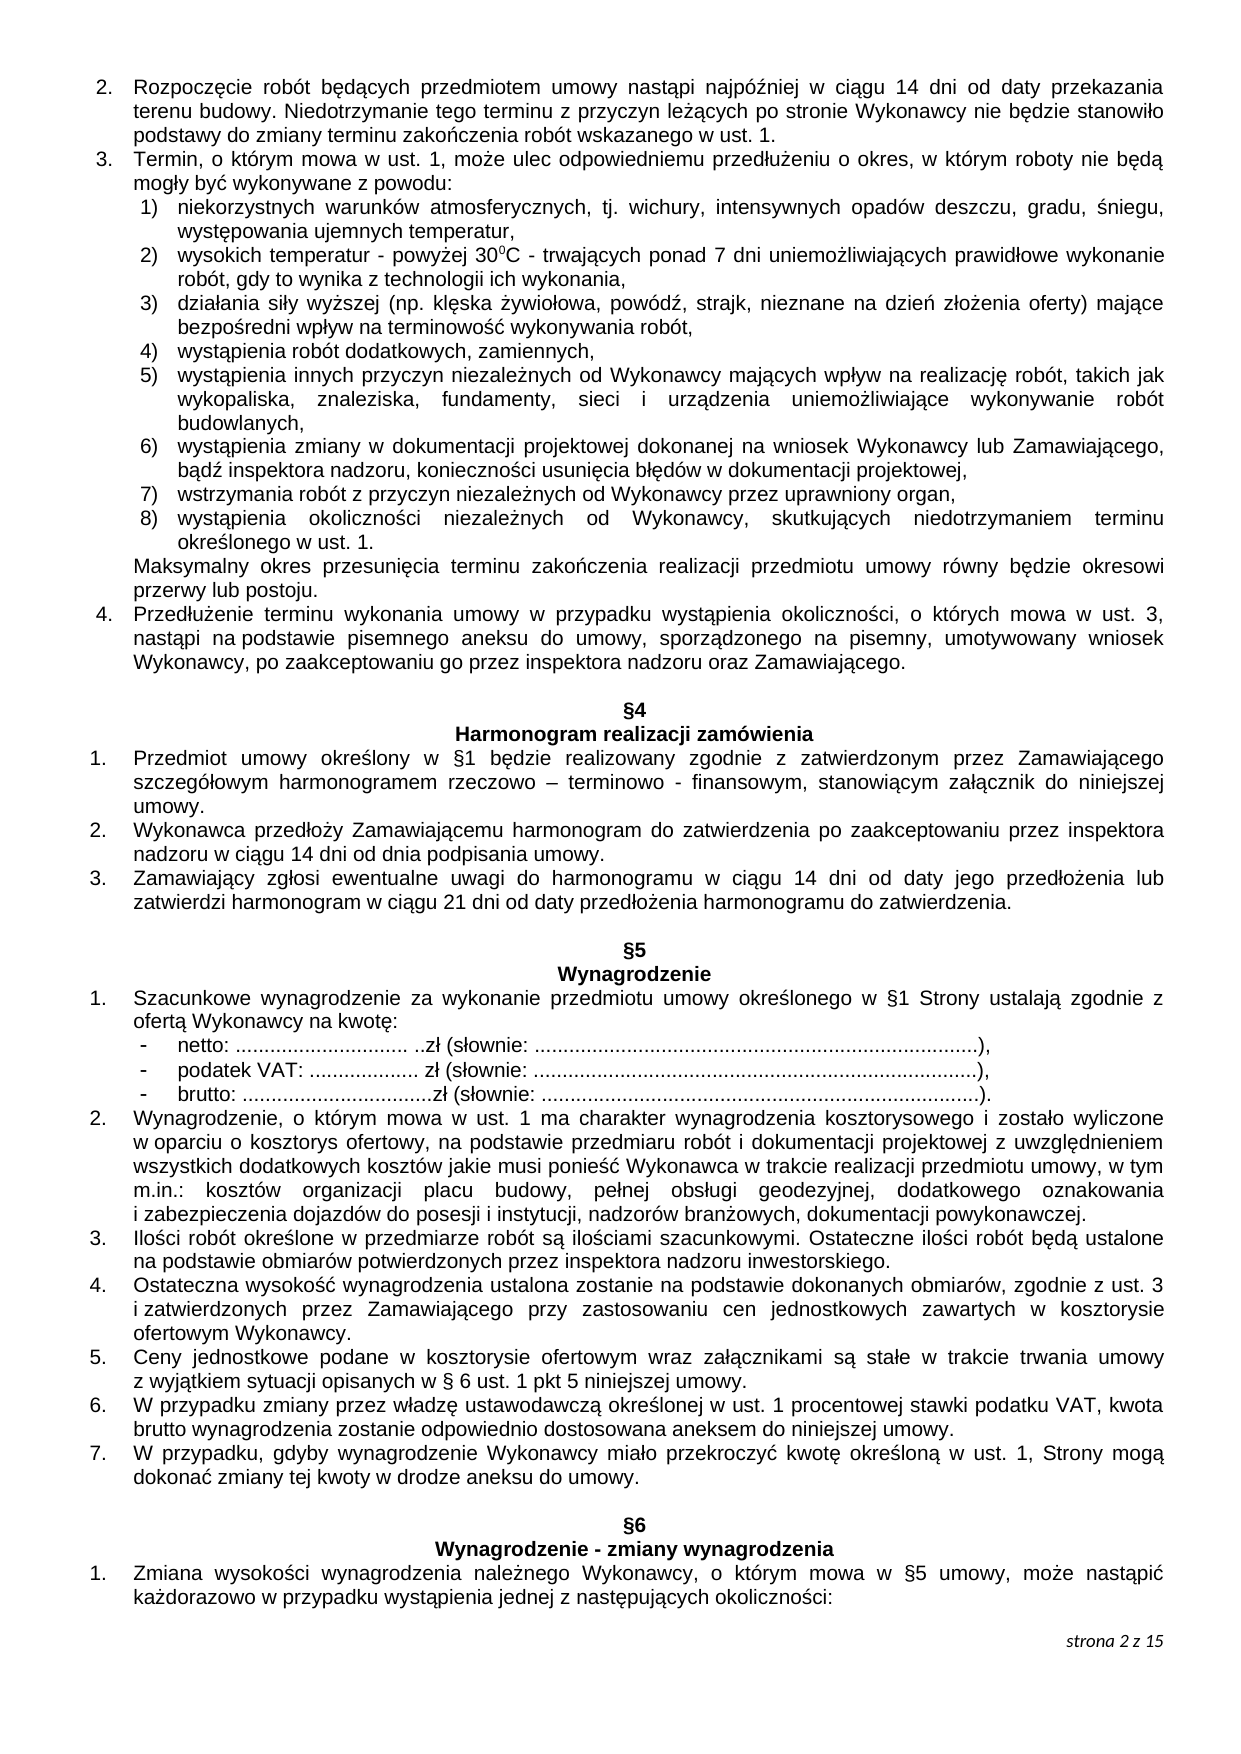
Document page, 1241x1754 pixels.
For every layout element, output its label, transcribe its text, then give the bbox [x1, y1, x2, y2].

text §6 [103, 1513, 1165, 1537]
list netto: .............................. ..zł (słownie: .............................................................................), [140, 1033, 1165, 1057]
list Zmiana wysokości wynagrodzenia należnego Wykonawcy, o którym mowa w §5 umowy, może nastąpić każdorazowo w przypadku wystąpienia jednej z następujących okoliczności: [89, 1561, 1165, 1609]
list Termin, o którym mowa w ust. 1, może ulec odpowiedniemu przedłużeniu o okres, w którym roboty nie będą mogły być wykonywane z powodu: [96, 147, 1165, 195]
text Harmonogram realizacji zamówienia [103, 722, 1165, 746]
text §5 [103, 937, 1165, 961]
list W przypadku zmiany przez władzę ustawodawczą określonej w ust. 1 procentowej stawki podatku VAT, kwota brutto wynagrodzenia zostanie odpowiednio dostosowana aneksem do niniejszej umowy. [89, 1393, 1165, 1441]
text Wynagrodzenie - zmiany wynagrodzenia [103, 1537, 1165, 1561]
list Przedłużenie terminu wykonania umowy w przypadku wystąpienia okoliczności, o których mowa w ust. 3, nastąpi na podstawie pisemnego aneksu do umowy, sporządzonego na pisemny, umotywowany wniosek Wykonawcy, po zaakceptowaniu go przez inspektora nadzoru oraz Zamawiającego. [96, 602, 1165, 674]
list Zamawiający zgłosi ewentualne uwagi do harmonogramu w ciągu 14 dni od daty jego przedłożenia lub zatwierdzi harmonogram w ciągu 21 dni od daty przedłożenia harmonogramu do zatwierdzenia. [89, 866, 1165, 913]
list Wykonawca przedłoży Zamawiającemu harmonogram do zatwierdzenia po zaakceptowaniu przez inspektora nadzoru w ciągu 14 dni od dnia podpisania umowy. [89, 818, 1165, 866]
list wstrzymania robót z przyczyn niezależnych od Wykonawcy przez uprawniony organ, [140, 482, 1165, 506]
list Ostateczna wysokość wynagrodzenia ustalona zostanie na podstawie dokonanych obmiarów, zgodnie z ust. 3 i zatwierdzonych przez Zamawiającego przy zastosowaniu cen jednostkowych zawartych w kosztorysie ofertowym Wykonawcy. [89, 1273, 1165, 1345]
list W przypadku, gdyby wynagrodzenie Wykonawcy miało przekroczyć kwotę określoną w ust. 1, Strony mogą dokonać zmiany tej kwoty w drodze aneksu do umowy. [89, 1441, 1165, 1489]
list Wynagrodzenie, o którym mowa w ust. 1 ma charakter wynagrodzenia kosztorysowego i zostało wyliczone w oparciu o kosztorys ofertowy, na podstawie przedmiaru robót i dokumentacji projektowej z uwzględnieniem wszystkich dodatkowych kosztów jakie musi ponieść Wykonawca w trakcie realizacji przedmiotu umowy, w tym m.in.: kosztów organizacji placu budowy, pełnej obsługi geodezyjnej, dodatkowego oznakowania i zabezpieczenia dojazdów do posesji i instytucji, nadzorów branżowych, dokumentacji powykonawczej. [89, 1106, 1165, 1225]
list Szacunkowe wynagrodzenie za wykonanie przedmiotu umowy określonego w §1 Strony ustalają zgodnie z ofertą Wykonawcy na kwotę: [89, 985, 1165, 1033]
list działania siły wyższej (np. klęska żywiołowa, powódź, strajk, nieznane na dzień złożenia oferty) mające bezpośredni wpływ na terminowość wykonywania robót, [140, 291, 1165, 338]
list Przedmiot umowy określony w §1 będzie realizowany zgodnie z zatwierdzonym przez Zamawiającego szczegółowym harmonogramem rzeczowo – terminowo - finansowym, stanowiącym załącznik do niniejszej umowy. [89, 746, 1165, 818]
list Rozpoczęcie robót będących przedmiotem umowy nastąpi najpóźniej w ciągu 14 dni od daty przekazania terenu budowy. Niedotrzymanie tego terminu z przyczyn leżących po stronie Wykonawcy nie będzie stanowiło podstawy do zmiany terminu zakończenia robót wskazanego w ust. 1. [96, 75, 1165, 147]
list brutto: .................................zł (słownie: ............................................................................). [140, 1081, 1165, 1106]
text §4 [103, 698, 1165, 722]
list wystąpienia okoliczności niezależnych od Wykonawcy, skutkujących niedotrzymaniem terminu określonego w ust. 1. [140, 506, 1165, 554]
list wystąpienia robót dodatkowych, zamiennych, [140, 338, 1165, 362]
text Wynagrodzenie [103, 961, 1165, 985]
text Maksymalny okres przesunięcia terminu zakończenia realizacji przedmiotu umowy równy będzie okresowi przerwy lub postoju. [133, 554, 1165, 602]
list wysokich temperatur - powyżej 300C - trwających ponad 7 dni uniemożliwiających prawidłowe wykonanie robót, gdy to wynika z technologii ich wykonania, [140, 243, 1165, 291]
list podatek VAT: ................... zł (słownie: .............................................................................), [140, 1057, 1165, 1081]
list wystąpienia innych przyczyn niezależnych od Wykonawcy mających wpływ na realizację robót, takich jak wykopaliska, znaleziska, fundamenty, sieci i urządzenia uniemożliwiające wykonywanie robót budowlanych, [140, 362, 1165, 434]
list Ilości robót określone w przedmiarze robót są ilościami szacunkowymi. Ostateczne ilości robót będą ustalone na podstawie obmiarów potwierdzonych przez inspektora nadzoru inwestorskiego. [89, 1225, 1165, 1273]
list Ceny jednostkowe podane w kosztorysie ofertowym wraz załącznikami są stałe w trakcie trwania umowy z wyjątkiem sytuacji opisanych w § 6 ust. 1 pkt 5 niniejszej umowy. [89, 1345, 1165, 1393]
list wystąpienia zmiany w dokumentacji projektowej dokonanej na wniosek Wykonawcy lub Zamawiającego, bądź inspektora nadzoru, konieczności usunięcia błędów w dokumentacji projektowej, [140, 434, 1165, 482]
list niekorzystnych warunków atmosferycznych, tj. wichury, intensywnych opadów deszczu, gradu, śniegu, występowania ujemnych temperatur, [140, 195, 1165, 243]
